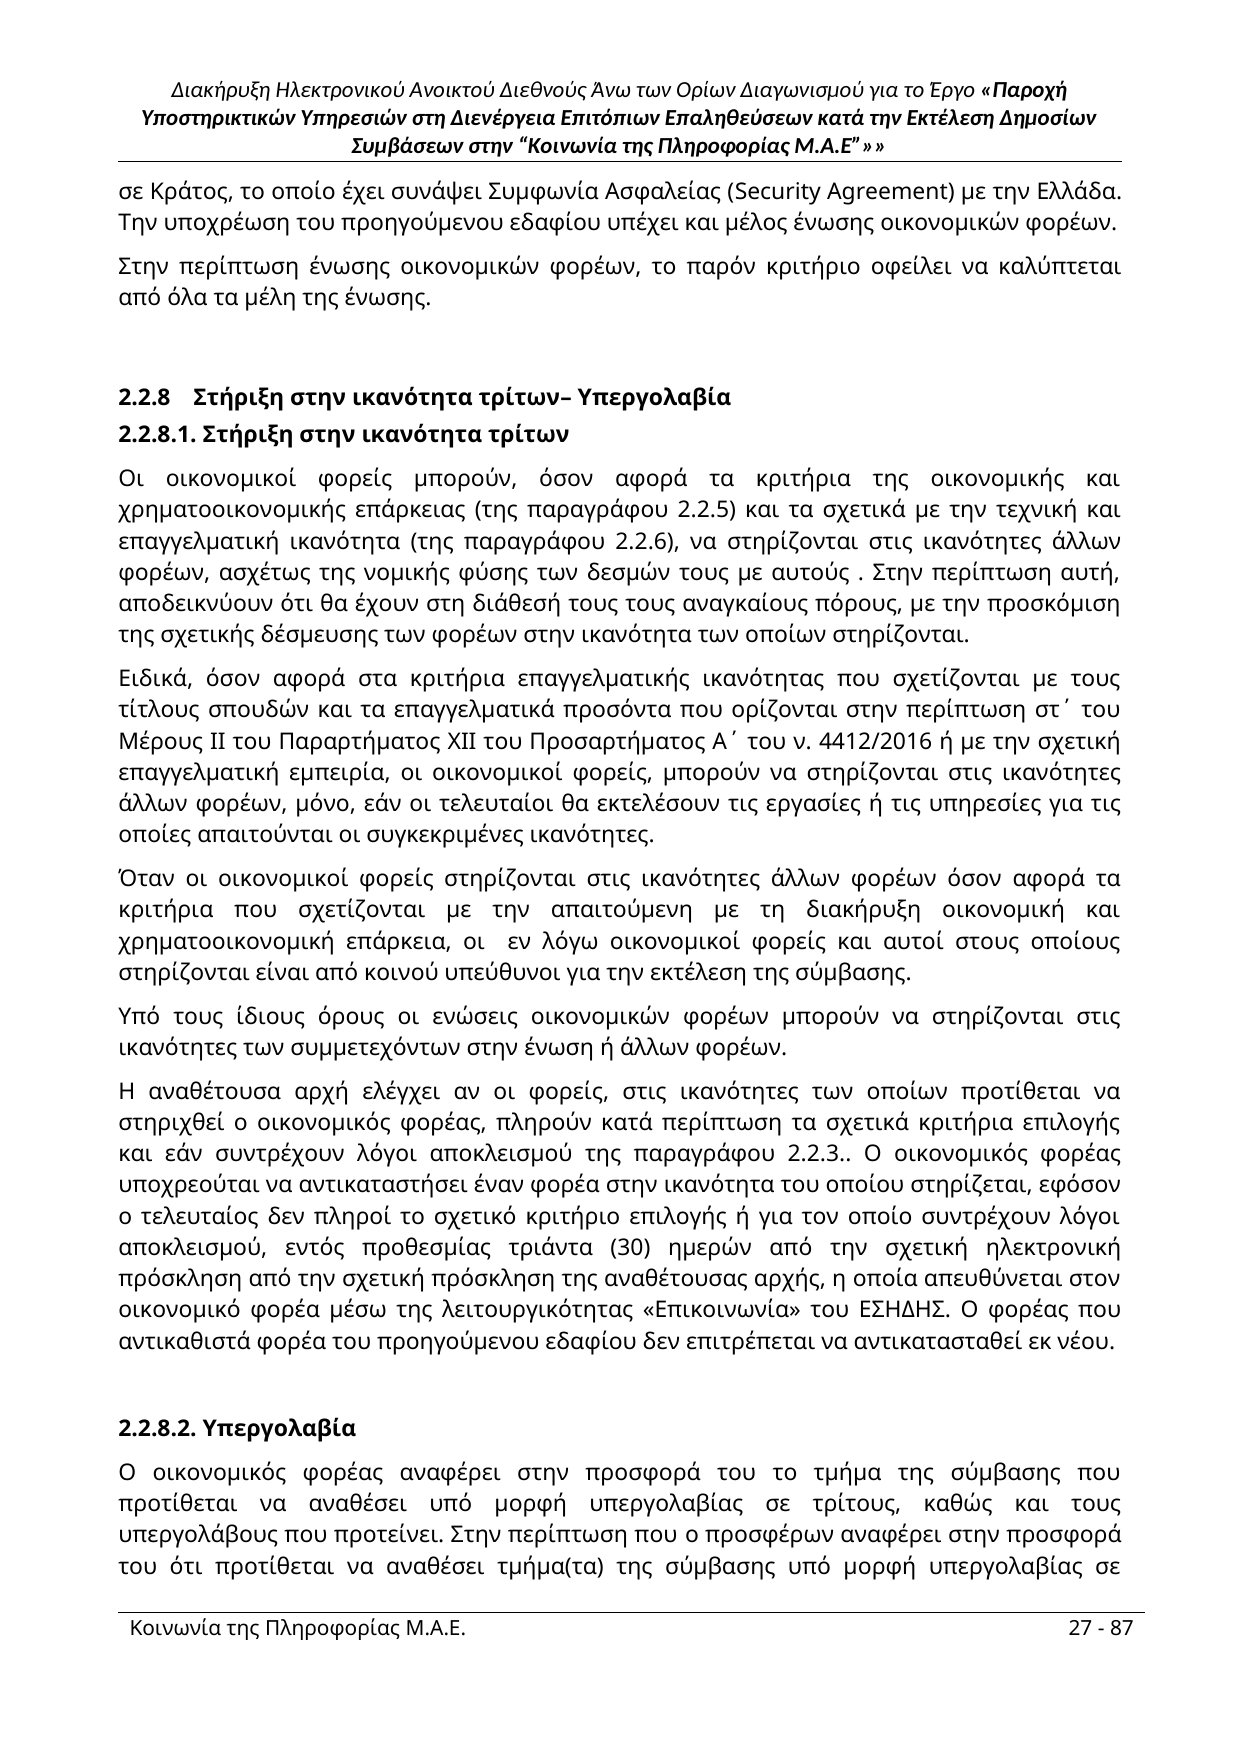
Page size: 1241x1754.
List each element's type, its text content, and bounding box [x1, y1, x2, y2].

text Υπό τους ίδιους όρους οι ενώσεις οικονομικών φορέων μπορούν να στηρίζονται στις ικανότητες των συμμετεχόντων στην ένωση ή άλλων φορέων. [118, 1000, 1122, 1062]
text Η αναθέτουσα αρχή ελέγχει αν οι φορείς, στις ικανότητες των οποίων προτίθεται να στηριχθεί ο οικονομικός φορέας, πληρούν κατά περίπτωση τα σχετικά κριτήρια επιλογής και εάν συντρέχουν λόγοι αποκλεισμού της παραγράφου 2.2.3.. Ο οικονομικός φορέας υποχρεούται να αντικαταστήσει έναν φορέα στην ικανότητα του οποίου στηρίζεται, εφόσον ο τελευταίος δεν πληροί το σχετικό κριτήριο επιλογής ή για τον οποίο συντρέχουν λόγοι αποκλεισμού, εντός προθεσμίας τριάντα (30) ημερών από την σχετική ηλεκτρονική πρόσκληση από την σχετική πρόσκληση της αναθέτουσας αρχής, η οποία απευθύνεται στον οικονομικό φορέα μέσω της λειτουργικότητας «Επικοινωνία» του ΕΣΗΔΗΣ. Ο φορέας που αντικαθιστά φορέα του προηγούμενου εδαφίου δεν επιτρέπεται να αντικατασταθεί εκ νέου. [118, 1075, 1122, 1356]
subtitle Στήριξη στην ικανότητα τρίτων– Υπεργολαβία [118, 381, 1122, 412]
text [118, 1456, 1122, 1581]
text Ειδικά, όσον αφορά στα κριτήρια επαγγελματικής ικανότητας που σχετίζονται με τους τίτλους σπουδών και τα επαγγελματικά προσόντα που ορίζονται στην περίπτωση στ΄ του Μέρους ΙΙ του Παραρτήματος ΧΙΙ του Προσαρτήματος Α΄ του ν. 4412/2016 ή με την σχετική επαγγελματική εμπειρία, οι οικονομικοί φορείς, μπορούν να στηρίζονται στις ικανότητες άλλων φορέων, μόνο, εάν οι τελευταίοι θα εκτελέσουν τις εργασίες ή τις υπηρεσίες για τις οποίες απαιτούνται οι συγκεκριμένες ικανότητες. [118, 662, 1122, 850]
text 2.2.8.2. Υπεργολαβία [118, 1412, 1122, 1443]
text Όταν οι οικονομικοί φορείς στηρίζονται στις ικανότητες άλλων φορέων όσον αφορά τα κριτήρια που σχετίζονται με την απαιτούμενη με τη διακήρυξη οικονομική και χρηματοοικονομική επάρκεια, οι εν λόγω οικονομικοί φορείς και αυτοί στους οποίους στηρίζονται είναι από κοινού υπεύθυνοι για την εκτέλεση της σύμβασης. [118, 862, 1122, 987]
text Στην περίπτωση ένωσης οικονομικών φορέων, το παρόν κριτήριο οφείλει να καλύπτεται από όλα τα μέλη της ένωσης. [118, 250, 1122, 312]
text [118, 175, 1122, 237]
text Οι οικονομικοί φορείς μπορούν, όσον αφορά τα κριτήρια της οικονομικής και χρηματοοικονομικής επάρκειας (της παραγράφου 2.2.5) και τα σχετικά με την τεχνική και επαγγελματική ικανότητα (της παραγράφου 2.2.6), να στηρίζονται στις ικανότητες άλλων φορέων, ασχέτως της νομικής φύσης των δεσμών τους με αυτούς . Στην περίπτωση αυτή, αποδεικνύουν ότι θα έχουν στη διάθεσή τους τους αναγκαίους πόρους, με την προσκόμιση της σχετικής δέσμευσης των φορέων στην ικανότητα των οποίων στηρίζονται. [118, 462, 1122, 650]
text 2.2.8.1. Στήριξη στην ικανότητα τρίτων [118, 418, 1122, 450]
